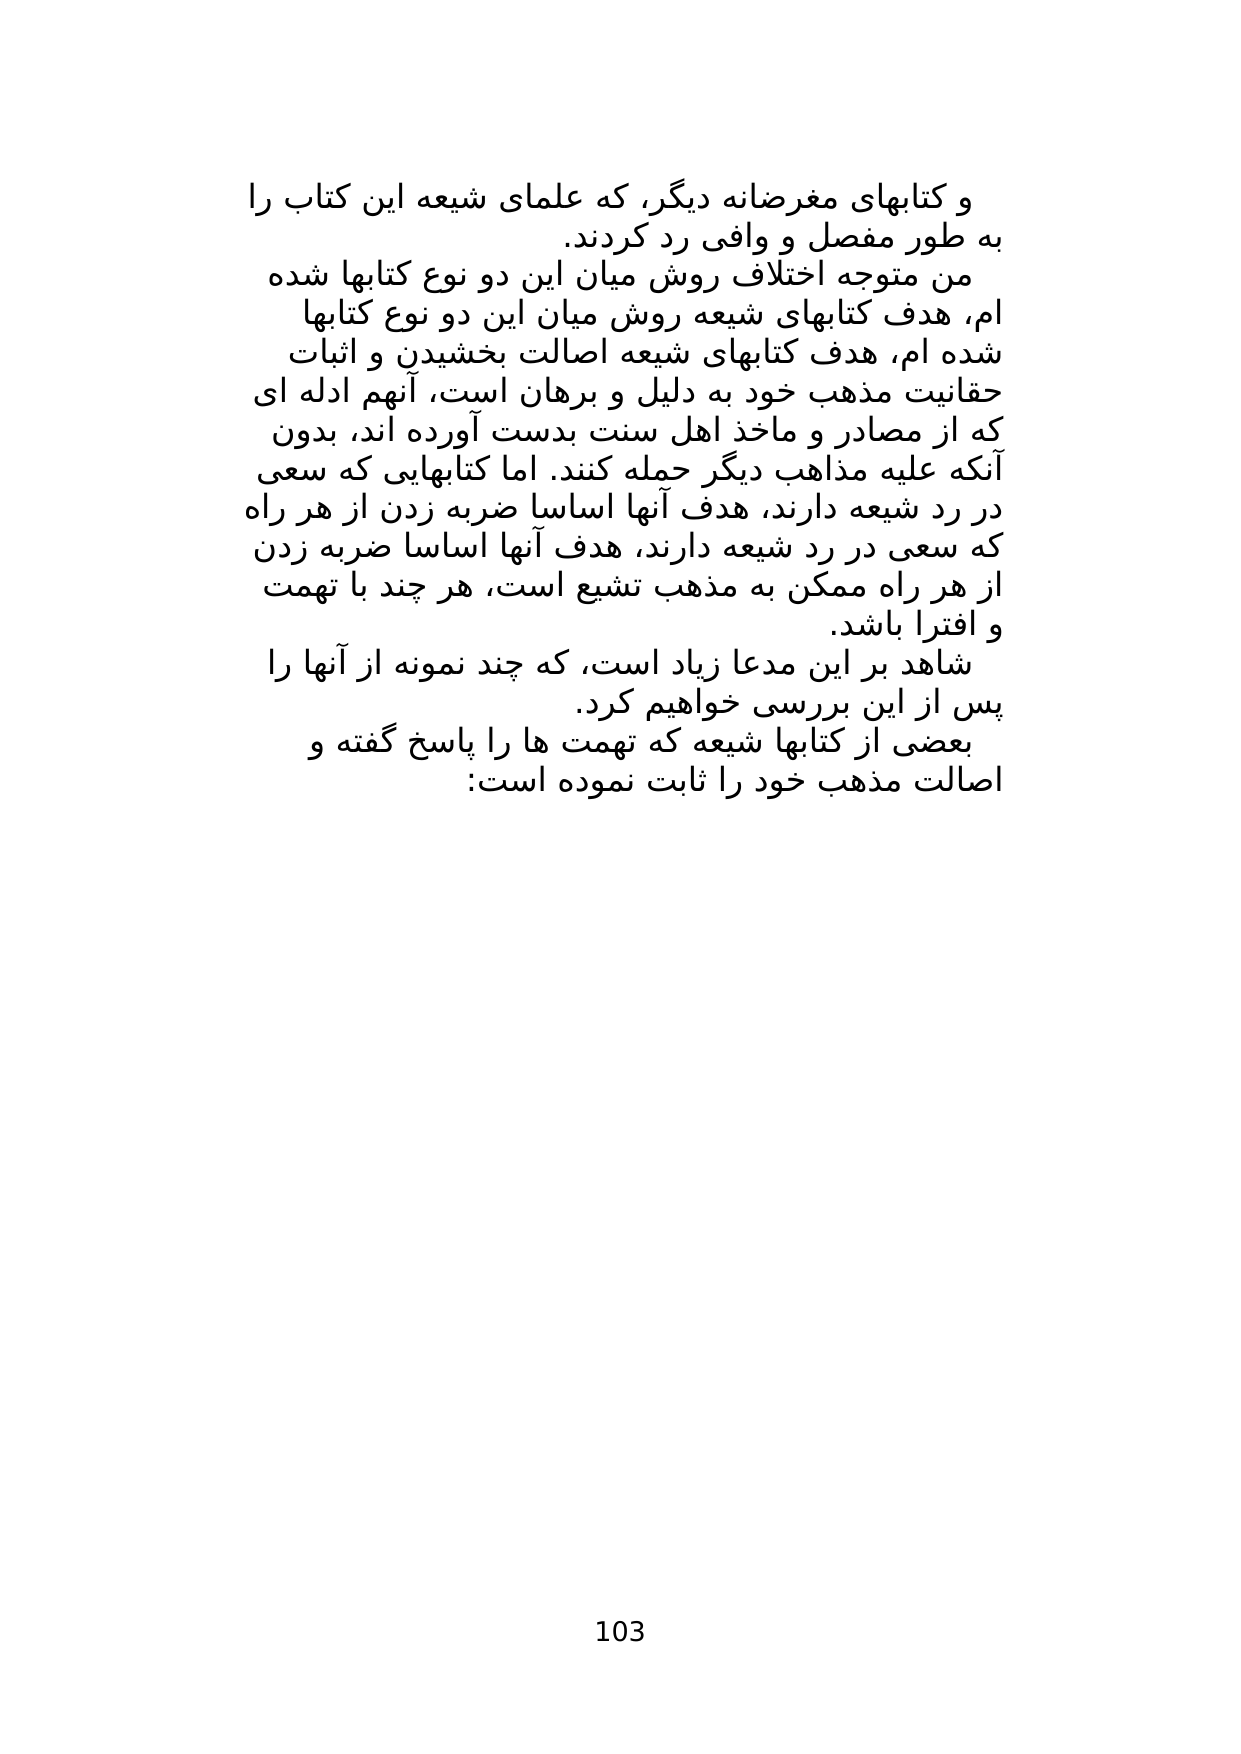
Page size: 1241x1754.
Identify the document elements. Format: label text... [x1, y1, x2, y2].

text و كتابهاى مغرضانه ديگر، كه علماى شيعه اين كتاب را به طور مفصل و وافى رد كردند. [236, 177, 1004, 255]
text شاهد بر اين مدعا زياد است، كه چند نمونه از آنها را پس از اين بررسى خواهيم كرد. [236, 643, 1004, 721]
text بعضى از كتابها شيعه كه تهمت ها را پاسخ گفته و اصالت مذهب خود را ثابت نموده است: [236, 721, 1004, 799]
text من متوجه اختلاف روش ميان اين دو نوع كتابها شده ام، هدف كتابهاى شيعه روش ميان اين دو نوع كتابها شده ام، هدف كتابهاى شيعه اصالت بخشيدن و اثبات حقانيت مذهب خود به دليل و برهان است، آنهم ادله اى كه از مصادر و ماخذ اهل سنت بدست آورده اند، بدون آنكه عليه مذاهب ديگر حمله كنند. اما كتابهايى كه سعى در رد شيعه دارند، هدف آنها اساسا ضربه زدن از هر راه كه سعى در رد شيعه دارند، هدف آنها اساسا ضربه زدن از هر راه ممكن به مذهب تشيع است، هر چند با تهمت و افترا باشد. [236, 255, 1004, 643]
